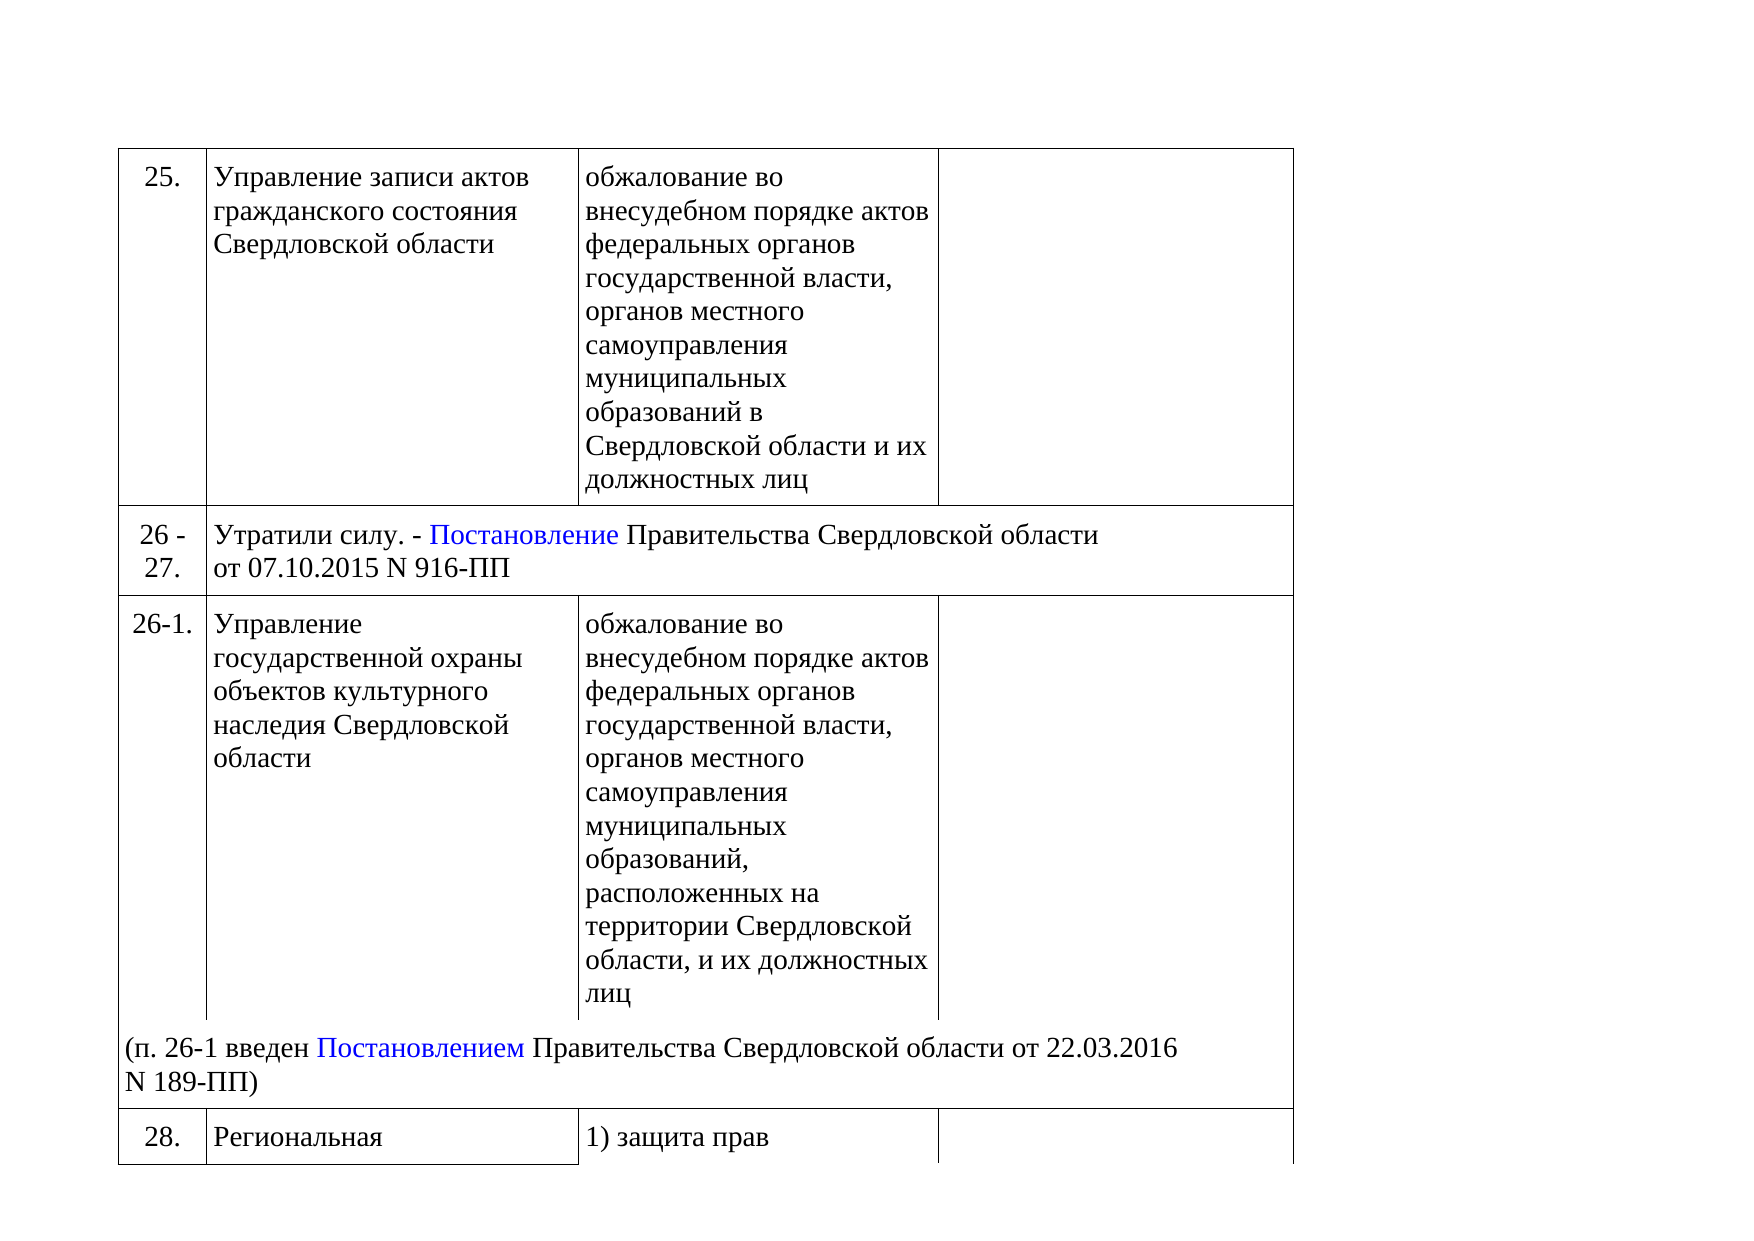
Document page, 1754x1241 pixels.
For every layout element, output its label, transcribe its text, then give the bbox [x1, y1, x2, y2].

table_cell обжалование во внесудебном порядке актов федеральных органов государственной власти, органов местного самоуправления муниципальных образований, расположенных на территории Свердловской области, и их должностных лиц [579, 596, 938, 1019]
table_cell [939, 1109, 1293, 1164]
table_cell Управление государственной охраны объектов культурного наследия Свердловской области [207, 596, 578, 1019]
table_cell [939, 596, 1293, 1019]
table_cell 26 - 27. [119, 506, 206, 595]
table_cell 26-1. [119, 596, 206, 1019]
table_cell Утратили силу. - Постановление Правительства Свердловской области от 07.10.2015 N 916-ПП [207, 506, 1293, 595]
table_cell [207, 1109, 578, 1164]
table_cell 28. [119, 1109, 206, 1164]
table_cell 25. [119, 149, 206, 505]
table_cell (п. 26-1 введен Постановлением Правительства Свердловской области от 22.03.2016 N 189-ПП) [119, 1020, 1293, 1108]
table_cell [579, 149, 938, 505]
table_cell Управление записи актов гражданского состояния Свердловской области [207, 149, 578, 505]
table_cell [579, 1109, 939, 1164]
table_cell [939, 149, 1293, 505]
